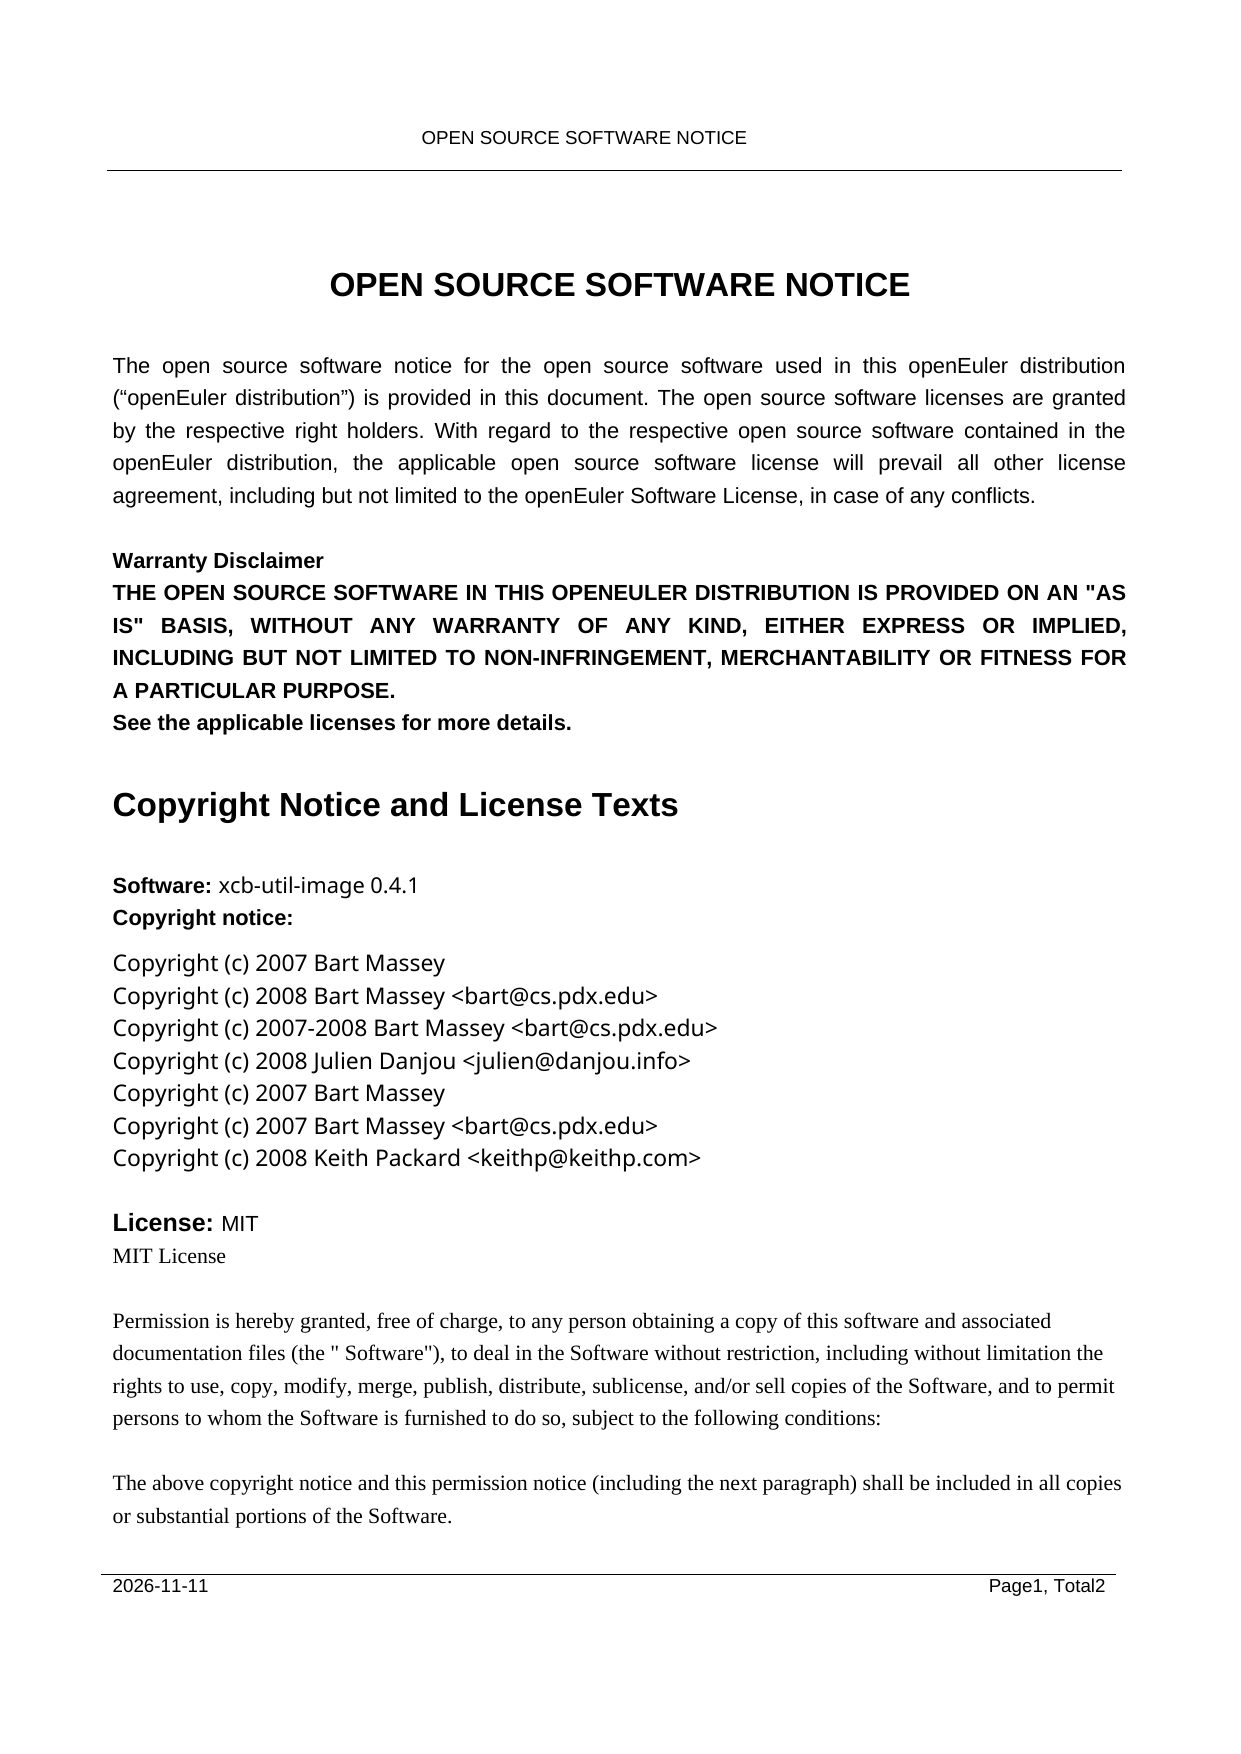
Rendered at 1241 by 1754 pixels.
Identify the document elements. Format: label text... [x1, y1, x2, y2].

text Warranty Disclaimer [112, 544, 1128, 576]
text Copyright notice: [112, 901, 1128, 934]
title Software: xcb-util-image 0.4.1 [112, 869, 1128, 901]
text OPEN SOURCE SOFTWARE NOTICE [112, 251, 1128, 316]
text The open source software notice for the open source software used in this openEuler distribution (“openEuler distribution”) is provided in this document. The open source software licenses are granted by the respective right holders. With regard to the respective open source software contained in the openEuler distribution, the applicable open source software license will prevail all other license agreement, including but not limited to the openEuler Software License, in case of any conflicts. [112, 349, 1128, 511]
text THE OPEN SOURCE SOFTWARE IN THIS OPENEULER DISTRIBUTION IS PROVIDED ON AN "AS IS" BASIS, WITHOUT ANY WARRANTY OF ANY KIND, EITHER EXPRESS OR IMPLIED, INCLUDING BUT NOT LIMITED TO NON-INFRINGEMENT, MERCHANTABILITY OR FITNESS FOR A PARTICULAR PURPOSE. See the applicable licenses for more details. [112, 576, 1128, 739]
text Copyright (c) 2007 Bart Massey Copyright (c) 2008 Bart Massey <bart@cs.pdx.edu> Copyright (c) 2007-2008 Bart Massey <bart@cs.pdx.edu> Copyright (c) 2008 Julien Danjou <julien@danjou.info> Copyright (c) 2007 Bart Massey Copyright (c) 2007 Bart Massey <bart@cs.pdx.edu> Copyright (c) 2008 Keith Packard <keithp@keithp.com> [112, 947, 1128, 1207]
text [112, 1239, 1128, 1532]
text License: MIT [112, 1207, 1128, 1239]
text Copyright Notice and License Texts [112, 771, 1128, 836]
